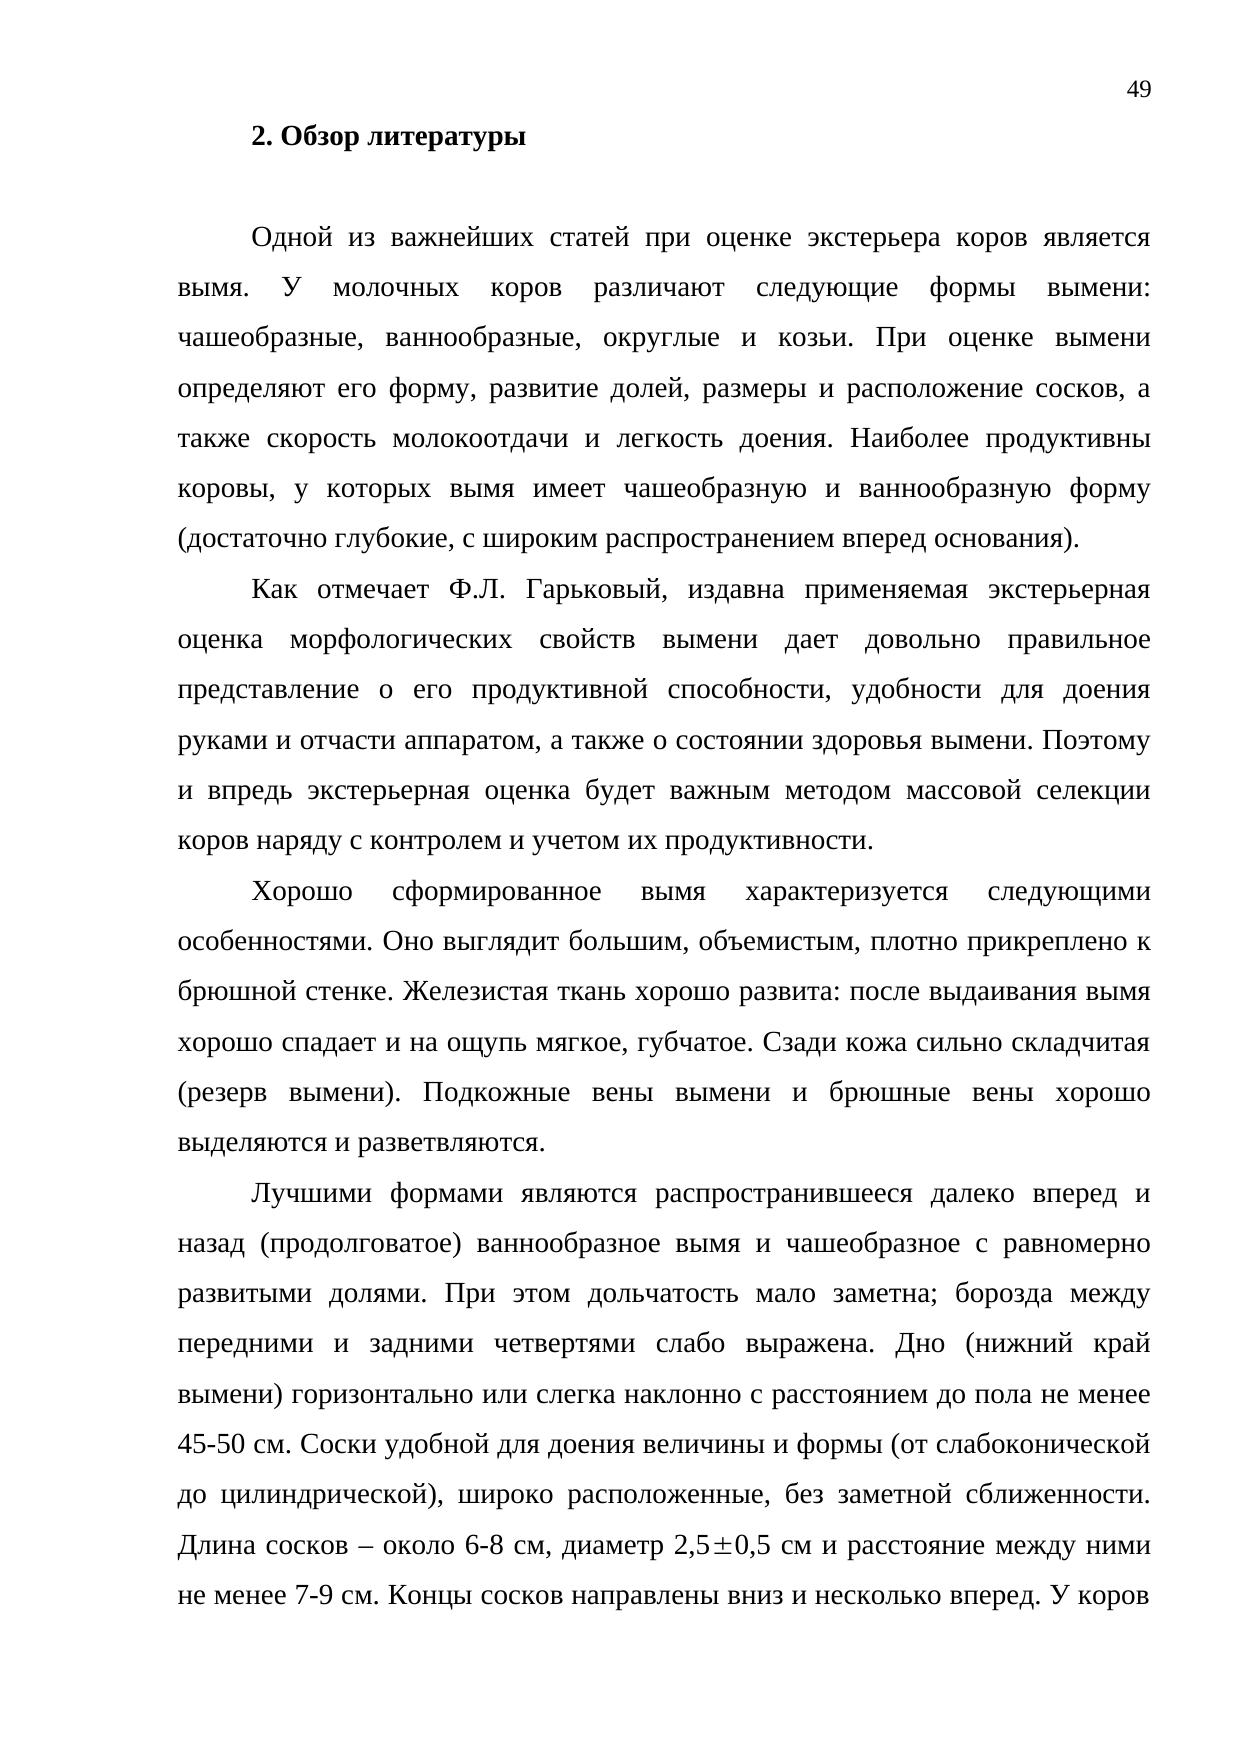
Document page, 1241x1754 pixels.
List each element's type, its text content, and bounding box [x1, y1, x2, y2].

text 2. Обзор литературы [177, 118, 1152, 152]
text Хорошо сформированное вымя характеризуется следующими особенностями. Оно выглядит большим, объемистым, плотно прикреплено к брюшной стенке. Железистая ткань хорошо развита: после выдаивания вымя хорошо спадает и на ощупь мягкое, губчатое. Сзади кожа сильно складчитая (резерв вымени). Подкожные вены вымени и брюшные вены хорошо выделяются и разветвляются. [177, 873, 1152, 1158]
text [177, 1175, 1152, 1611]
text Как отмечает Ф.Л. Гарьковый, издавна применяемая экстерьерная оценка морфологических свойств вымени дает довольно правильное представление о его продуктивной способности, удобности для доения руками и отчасти аппаратом, а также о состоянии здоровья вымени. Поэтому и впредь экстерьерная оценка будет важным методом массовой селекции коров наряду с контролем и учетом их продуктивности. [177, 571, 1152, 856]
text Одной из важнейших статей при оценке экстерьера коров является вымя. У молочных коров различают следующие формы вымени: чашеобразные, ваннообразные, округлые и козьи. При оценке вымени определяют его форму, развитие долей, размеры и расположение сосков, а также скорость молокоотдачи и легкость доения. Наиболее продуктивны коровы, у которых вымя имеет чашеобразную и ваннообразную форму (достаточно глубокие, с широким распространением вперед основания). [177, 219, 1152, 554]
